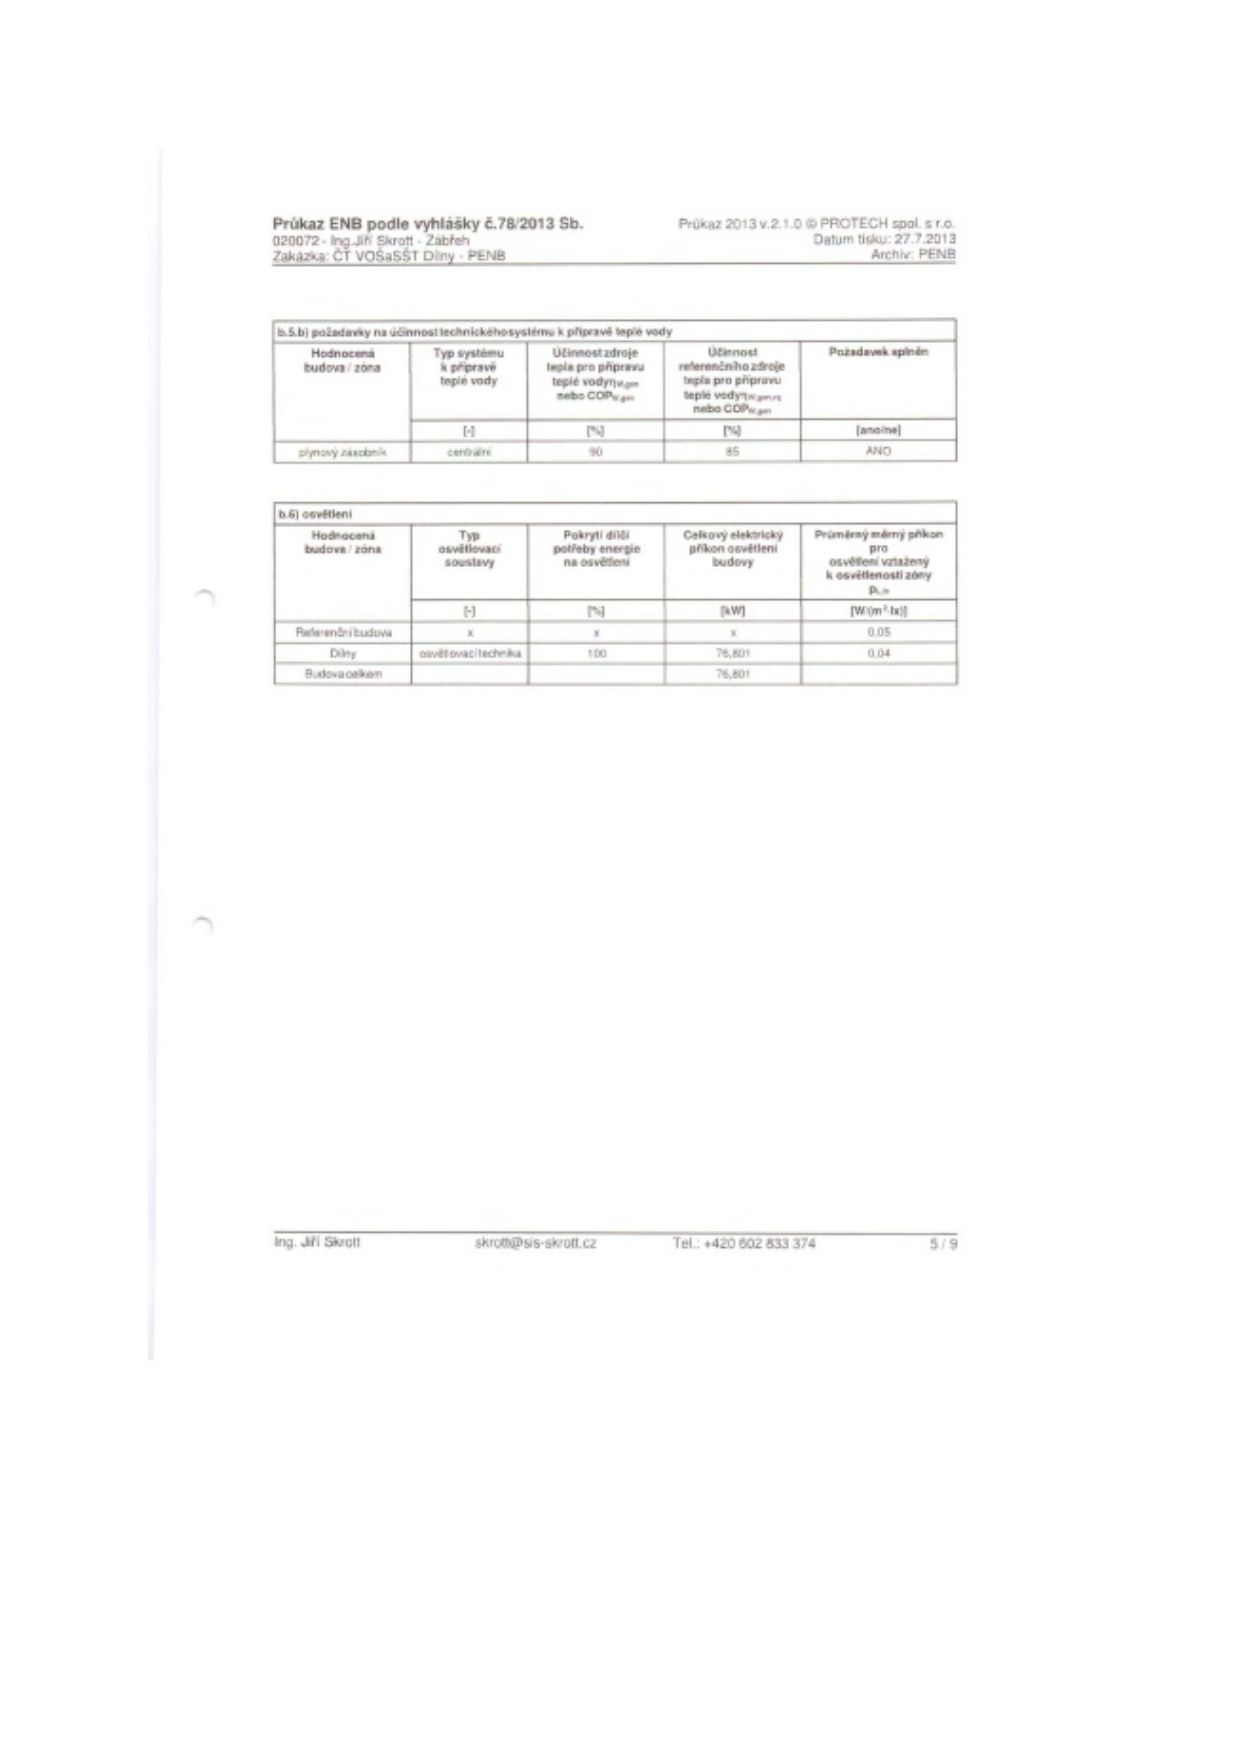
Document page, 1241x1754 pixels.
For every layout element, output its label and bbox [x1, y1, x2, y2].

picture [147, 147, 1032, 1606]
